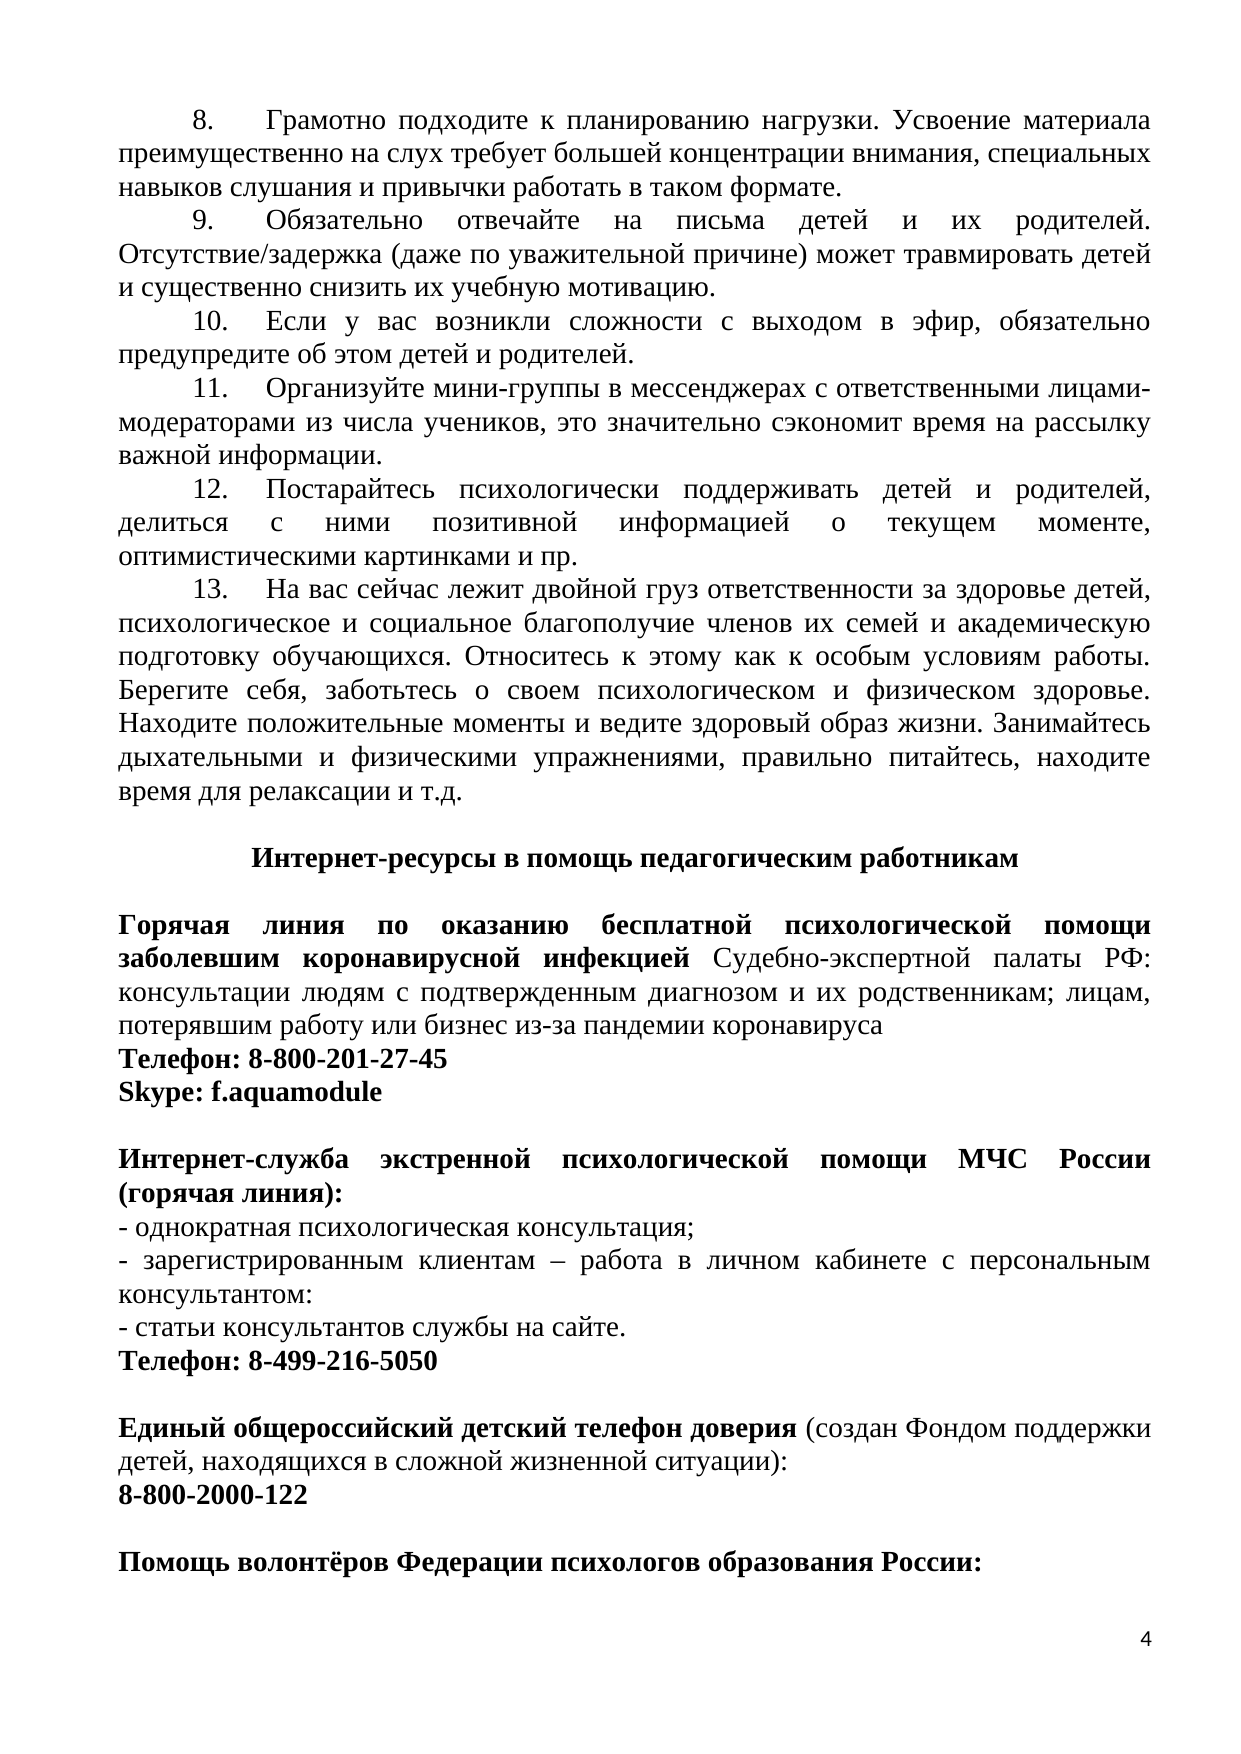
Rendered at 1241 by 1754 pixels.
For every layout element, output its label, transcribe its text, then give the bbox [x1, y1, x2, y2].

text Интернет-ресурсы в помощь педагогическим работникам [118, 840, 1152, 873]
text Горячая линия по оказанию бесплатной психологической помощи заболевшим коронавирусной инфекцией Судебно-экспертной палаты РФ: консультации людям с подтвержденным диагнозом и их родственникам; лицам, потерявшим работу или бизнес из-за пандемии коронавируса [118, 907, 1152, 1041]
list Если у вас возникли сложности с выходом в эфир, обязательно предупредите об этом детей и родителей. [118, 303, 1152, 370]
text Единый общероссийский детский телефон доверия (создан Фондом поддержки детей, находящихся в сложной жизненной ситуации): [118, 1410, 1152, 1477]
text - однократная психологическая консультация; [118, 1209, 1152, 1242]
list Организуйте мини-группы в мессенджерах с ответственными лицами-модераторами из числа учеников, это значительно сэкономит время на рассылку важной информации. [118, 370, 1152, 471]
list Грамотно подходите к планированию нагрузки. Усвоение материала преимущественно на слух требует большей концентрации внимания, специальных навыков слушания и привычки работать в таком формате. [118, 102, 1152, 202]
list Обязательно отвечайте на письма детей и их родителей. Отсутствие/задержка (даже по уважительной причине) может травмировать детей и существенно снизить их учебную мотивацию. [118, 202, 1152, 303]
list Постарайтесь психологически поддерживать детей и родителей, делиться с ними позитивной информацией о текущем моменте, оптимистическими картинками и пр. [118, 471, 1152, 571]
text Помощь волонтёров Федерации психологов образования России: [118, 1544, 1152, 1578]
text Интернет-служба экстренной психологической помощи МЧС России (горячая линия): [118, 1142, 1152, 1209]
list На вас сейчас лежит двойной груз ответственности за здоровье детей, психологическое и социальное благополучие членов их семей и академическую подготовку обучающихся. Относитесь к этому как к особым условиям работы. Берегите себя, заботьтесь о своем психологическом и физическом здоровье. Находите положительные моменты и ведите здоровый образ жизни. Занимайтесь дыхательными и физическими упражнениями, правильно питайтесь, находите время для релаксации и т.д. [118, 571, 1152, 806]
text - зарегистрированным клиентам – работа в личном кабинете с персональным консультантом: [118, 1242, 1152, 1309]
text Телефон: 8-499-216-5050 [118, 1343, 1152, 1376]
text Телефон: 8-800-201-27-45 [118, 1041, 1152, 1074]
text 8-800-2000-122 [118, 1477, 1152, 1511]
text Skype: f.aquamodule [118, 1074, 1152, 1108]
text - статьи консультантов службы на сайте. [118, 1309, 1152, 1343]
